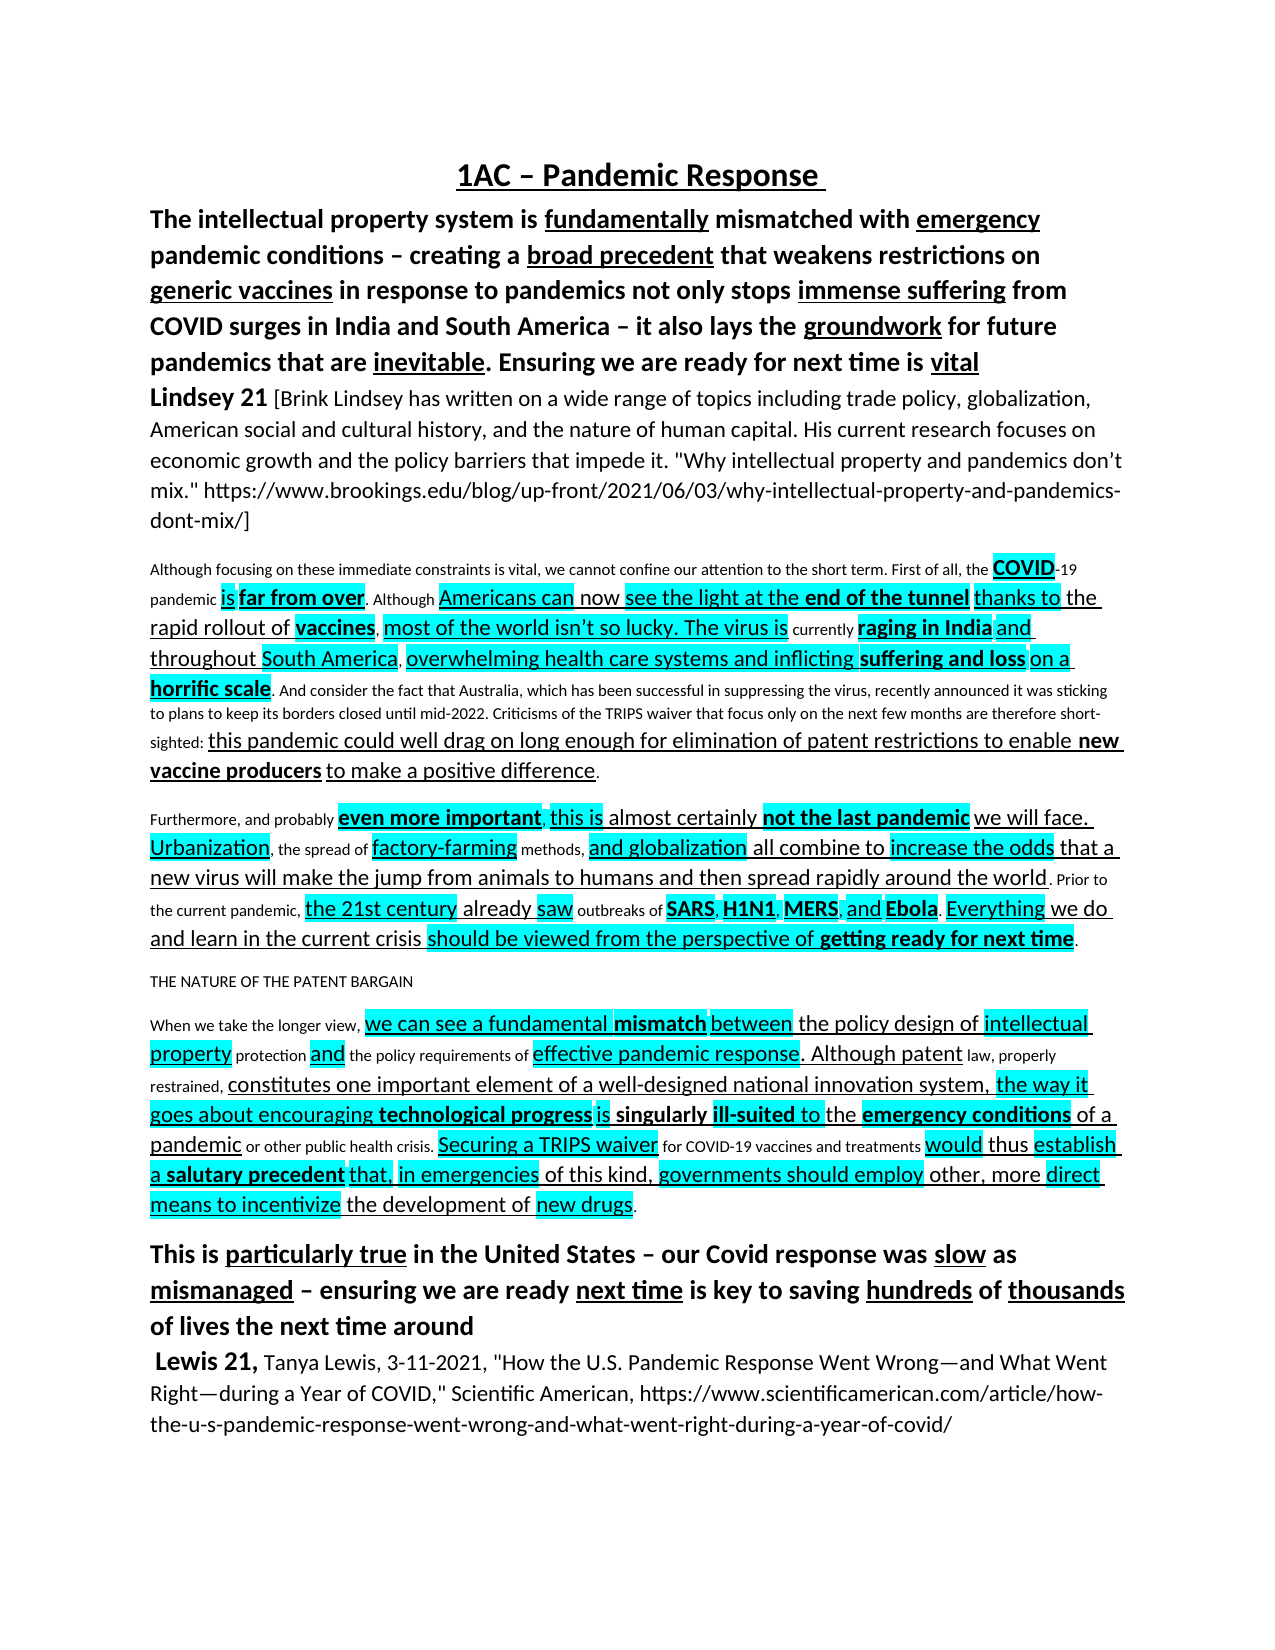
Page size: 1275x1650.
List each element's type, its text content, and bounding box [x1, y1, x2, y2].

subtitle The intellectual property system is fundamentally mismatched with emergency pandemic conditions – creating a broad precedent that weakens restrictions on generic vaccines in response to pandemics not only stops immense suffering from COVID surges in India and South America – it also lays the groundwork for future pandemics that are inevitable. Ensuring we are ready for next time is vital [150, 202, 1125, 378]
text Furthermore, and probably even more important, this is almost certainly not the last pandemic we will face. Urbanization, the spread of factory-farming methods, and globalization all combine to increase the odds that a new virus will make the jump from animals to humans and then spread rapidly around the world. Prior to the current pandemic, the 21st century already saw outbreaks of SARS, H1N1, MERS, and Ebola. Everything we do and learn in the current crisis should be viewed from the perspective of getting ready for next time. [150, 803, 1125, 952]
subtitle 1AC – Pandemic Response [150, 154, 1125, 195]
subtitle This is particularly true in the United States – our Covid response was slow as mismanaged – ensuring we are ready next time is key to saving hundreds of thousands of lives the next time around [150, 1237, 1125, 1342]
text When we take the longer view, we can see a fundamental mismatch between the policy design of intellectual property protection and the policy requirements of effective pandemic response. Although patent law, properly restrained, constitutes one important element of a well-designed national innovation system, the way it goes about encouraging technological progress is singularly ill-suited to the emergency conditions of a pandemic or other public health crisis. Securing a TRIPS waiver for COVID-19 vaccines and treatments would thus establish a salutary precedent that, in emergencies of this kind, governments should employ other, more direct means to incentivize the development of new drugs. [150, 1009, 1125, 1219]
text Lindsey 21 [Brink Lindsey has written on a wide range of topics including trade policy, globalization, American social and cultural history, and the nature of human capital. His current research focuses on economic growth and the policy barriers that impede it. "Why intellectual property and pandemics don’t mix." https://www.brookings.edu/blog/up-front/2021/06/03/why-intellectual-property-and-pandemics-dont-mix/] [150, 380, 1125, 534]
text Lewis 21, Tanya Lewis, 3-11-2021, "How the U.S. Pandemic Response Went Wrong—and What Went Right—during a Year of COVID," Scientific American, https://www.scientificamerican.com/article/how-the-u-s-pandemic-response-went-wrong-and-what-went-right-during-a-year-of-covid/ [150, 1344, 1125, 1438]
text THE NATURE OF THE PATENT BARGAIN [150, 971, 1125, 991]
text Although focusing on these immediate constraints is vital, we cannot confine our attention to the short term. First of all, the COVID-19 pandemic is far from over. Although Americans can now see the light at the end of the tunnel thanks to the rapid rollout of vaccines, most of the world isn’t so lucky. The virus is currently raging in India and throughout South America, overwhelming health care systems and inflicting suffering and loss on a horrific scale. And consider the fact that Australia, which has been successful in suppressing the virus, recently announced it was sticking to plans to keep its borders closed until mid-2022. Criticisms of the TRIPS waiver that focus only on the next few months are therefore short-sighted: this pandemic could well drag on long enough for elimination of patent restrictions to enable new vaccine producers to make a positive difference. [150, 553, 1125, 784]
